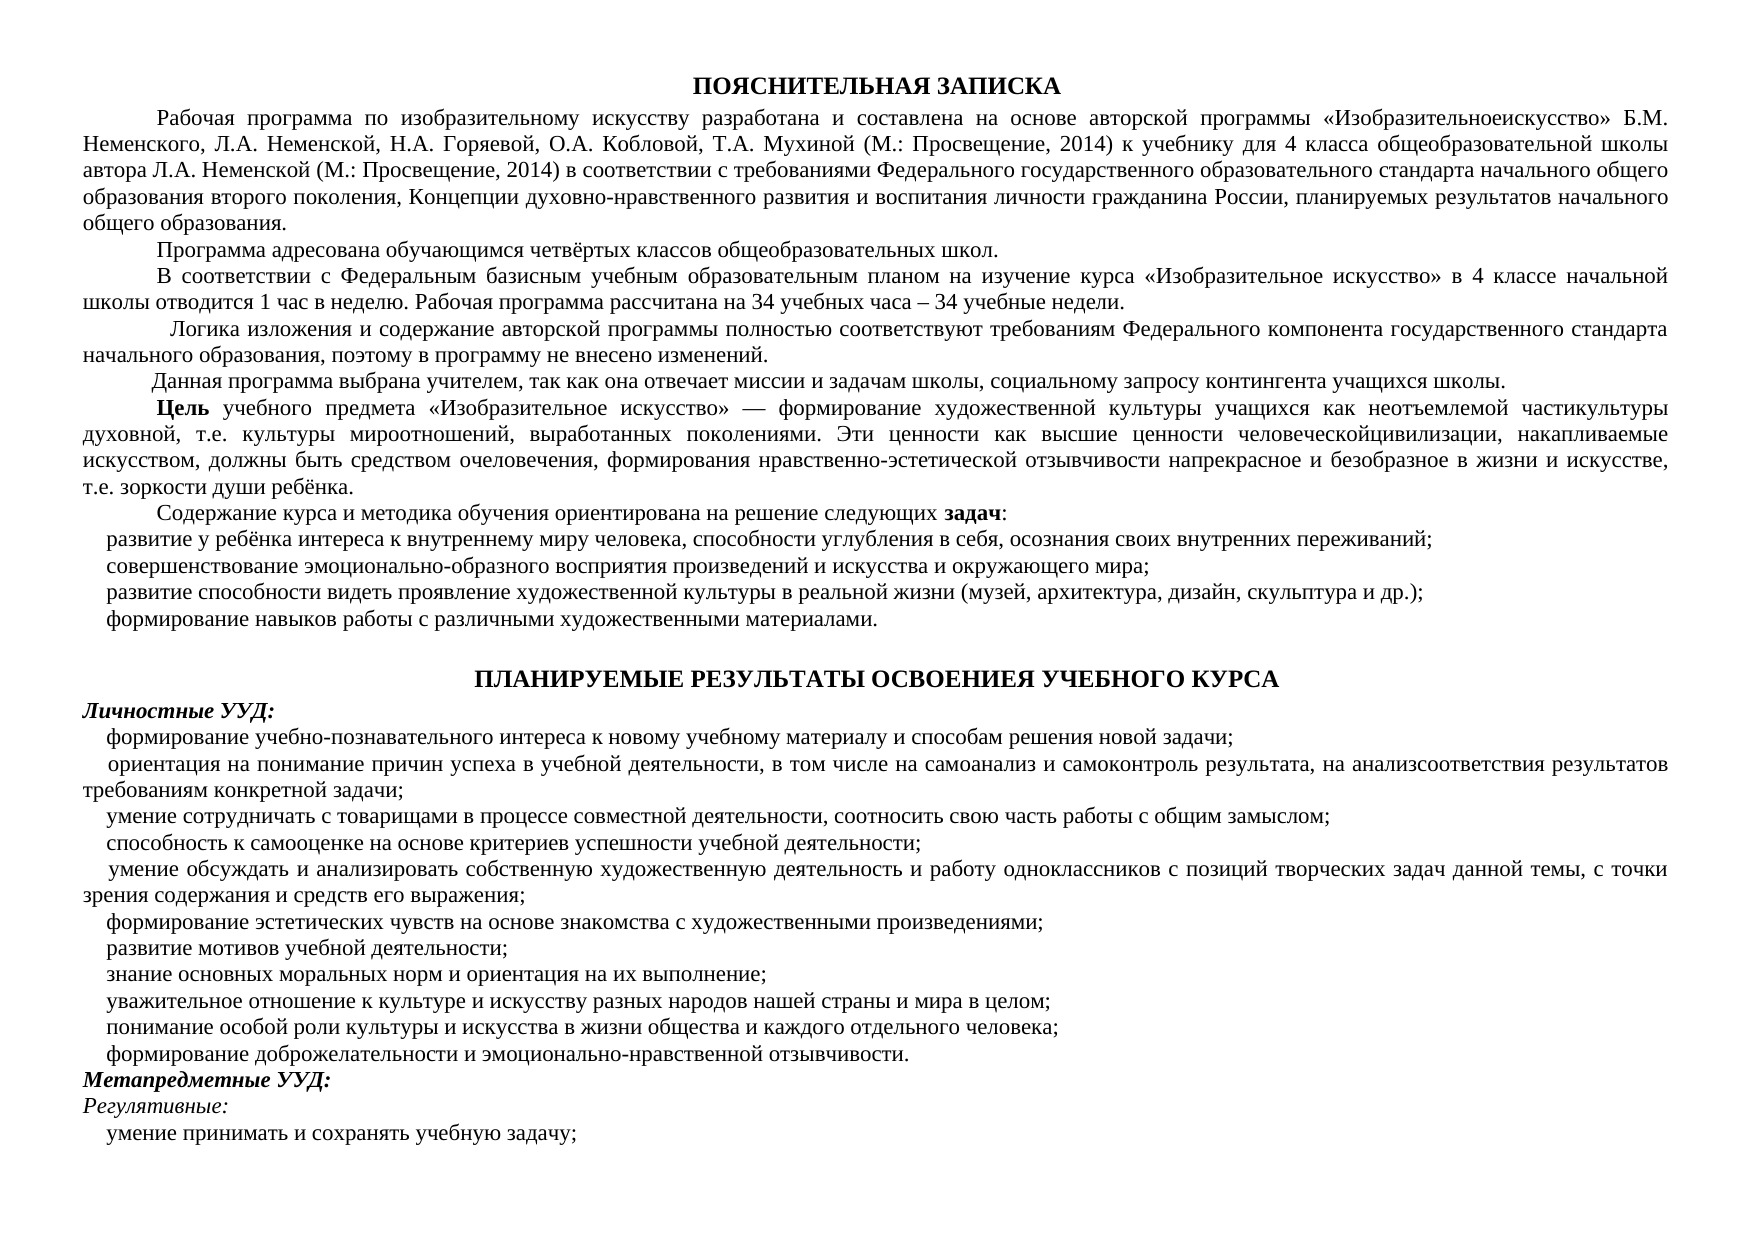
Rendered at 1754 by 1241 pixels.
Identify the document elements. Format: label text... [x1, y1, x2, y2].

text  развитие у ребёнка интереса к внутреннему миру человека, способности углубления в себя, осознания своих внутренних переживаний; [83, 526, 1671, 552]
text Логика изложения и содержание авторской программы полностью соответствуют требованиям Федерального компонента государственного стандарта начального образования, поэтому в программу не внесено изменений. [83, 315, 1671, 367]
text Пояснительная записка [83, 71, 1671, 99]
text  умение сотрудничать с товарищами в процессе совместной деятельности, соотносить свою часть работы с общим замыслом; [83, 802, 1671, 829]
text  формирование навыков работы с различными художественными материалами. [83, 604, 1671, 631]
text  формирование учебно-познавательного интереса к новому учебному материалу и способам решения новой задачи; [83, 723, 1671, 750]
text Программа адресована обучающимся четвёртых классов общеобразовательных школ. [83, 236, 1671, 262]
text ПЛАНИРуЕМЫЕ РЕЗУЛЬТАТЫ ОСВОЕНИЕЯ УЧЕБНОГО КУРСА [83, 664, 1671, 693]
text  способность к самооценке на основе критериев успешности учебной деятельности; [83, 829, 1671, 855]
text  понимание особой роли культуры и искусства в жизни общества и каждого отдельного человека; [83, 1013, 1671, 1039]
text  формирование доброжелательности и эмоционально-нравственной отзывчивости. [83, 1039, 1671, 1066]
text  формирование эстетических чувств на основе знакомства с художественными произведениями; [83, 908, 1671, 934]
text  ориентация на понимание причин успеха в учебной деятельности, в том числе на самоанализ и самоконтроль результата, на анализсоответствия результатов требованиям конкретной задачи; [83, 750, 1671, 802]
text Цель учебного предмета «Изобразительное искусство» — формирование художественной культуры учащихся как неотъемлемой частикультуры духовной, т.е. культуры мироотношений, выработанных поколениями. Эти ценности как высшие ценности человеческойцивилизации, накапливаемые искусством, должны быть средством очеловечения, формирования нравственно-эстетической отзывчивости напрекрасное и безобразное в жизни и искусстве, т.е. зоркости души ребёнка. [83, 394, 1671, 499]
text В соответствии с Федеральным базисным учебным образовательным планом на изучение курса «Изобразительное искусство» в 4 классе начальной школы отводится 1 час в неделю. Рабочая программа рассчитана на 34 учебных часа – 34 учебные недели. [83, 262, 1671, 315]
text Регулятивные: [83, 1092, 1671, 1119]
text  уважительное отношение к культуре и искусству разных народов нашей страны и мира в целом; [83, 987, 1671, 1013]
text  развитие способности видеть проявление художественной культуры в реальной жизни (музей, архитектура, дизайн, скульптура и др.); [83, 578, 1671, 604]
text Данная программа выбрана учителем, так как она отвечает миссии и задачам школы, социальному запросу контингента учащихся школы. [83, 367, 1671, 394]
text Содержание курса и методика обучения ориентирована на решение следующих задач: [83, 499, 1671, 526]
text Рабочая программа по изобразительному искусству разработана и составлена на основе авторской программы «Изобразительноеискусство» Б.М. Неменского, Л.А. Неменской, Н.А. Горяевой, О.А. Кобловой, Т.А. Мухиной (М.: Просвещение, 2014) к учебнику для 4 класса общеобразовательной школы автора Л.А. Неменской (М.: Просвещение, 2014) в соответствии с требованиями Федерального государственного образовательного стандарта начального общего образования второго поколения, Концепции духовно-нравственного развития и воспитания личности гражданина России, планируемых результатов начального общего образования. [83, 104, 1671, 236]
text  умение принимать и сохранять учебную задачу; [83, 1119, 1671, 1145]
text Метапредметные УУД: [83, 1066, 1671, 1092]
text  знание основных моральных норм и ориентация на их выполнение; [83, 961, 1671, 987]
text  совершенствование эмоционально-образного восприятия произведений и искусства и окружающего мира; [83, 552, 1671, 578]
text  умение обсуждать и анализировать собственную художественную деятельность и работу одноклассников с позиций творческих задач данной темы, с точки зрения содержания и средств его выражения; [83, 855, 1671, 908]
text  развитие мотивов учебной деятельности; [83, 934, 1671, 961]
text Личностные УУД: [83, 697, 1671, 723]
